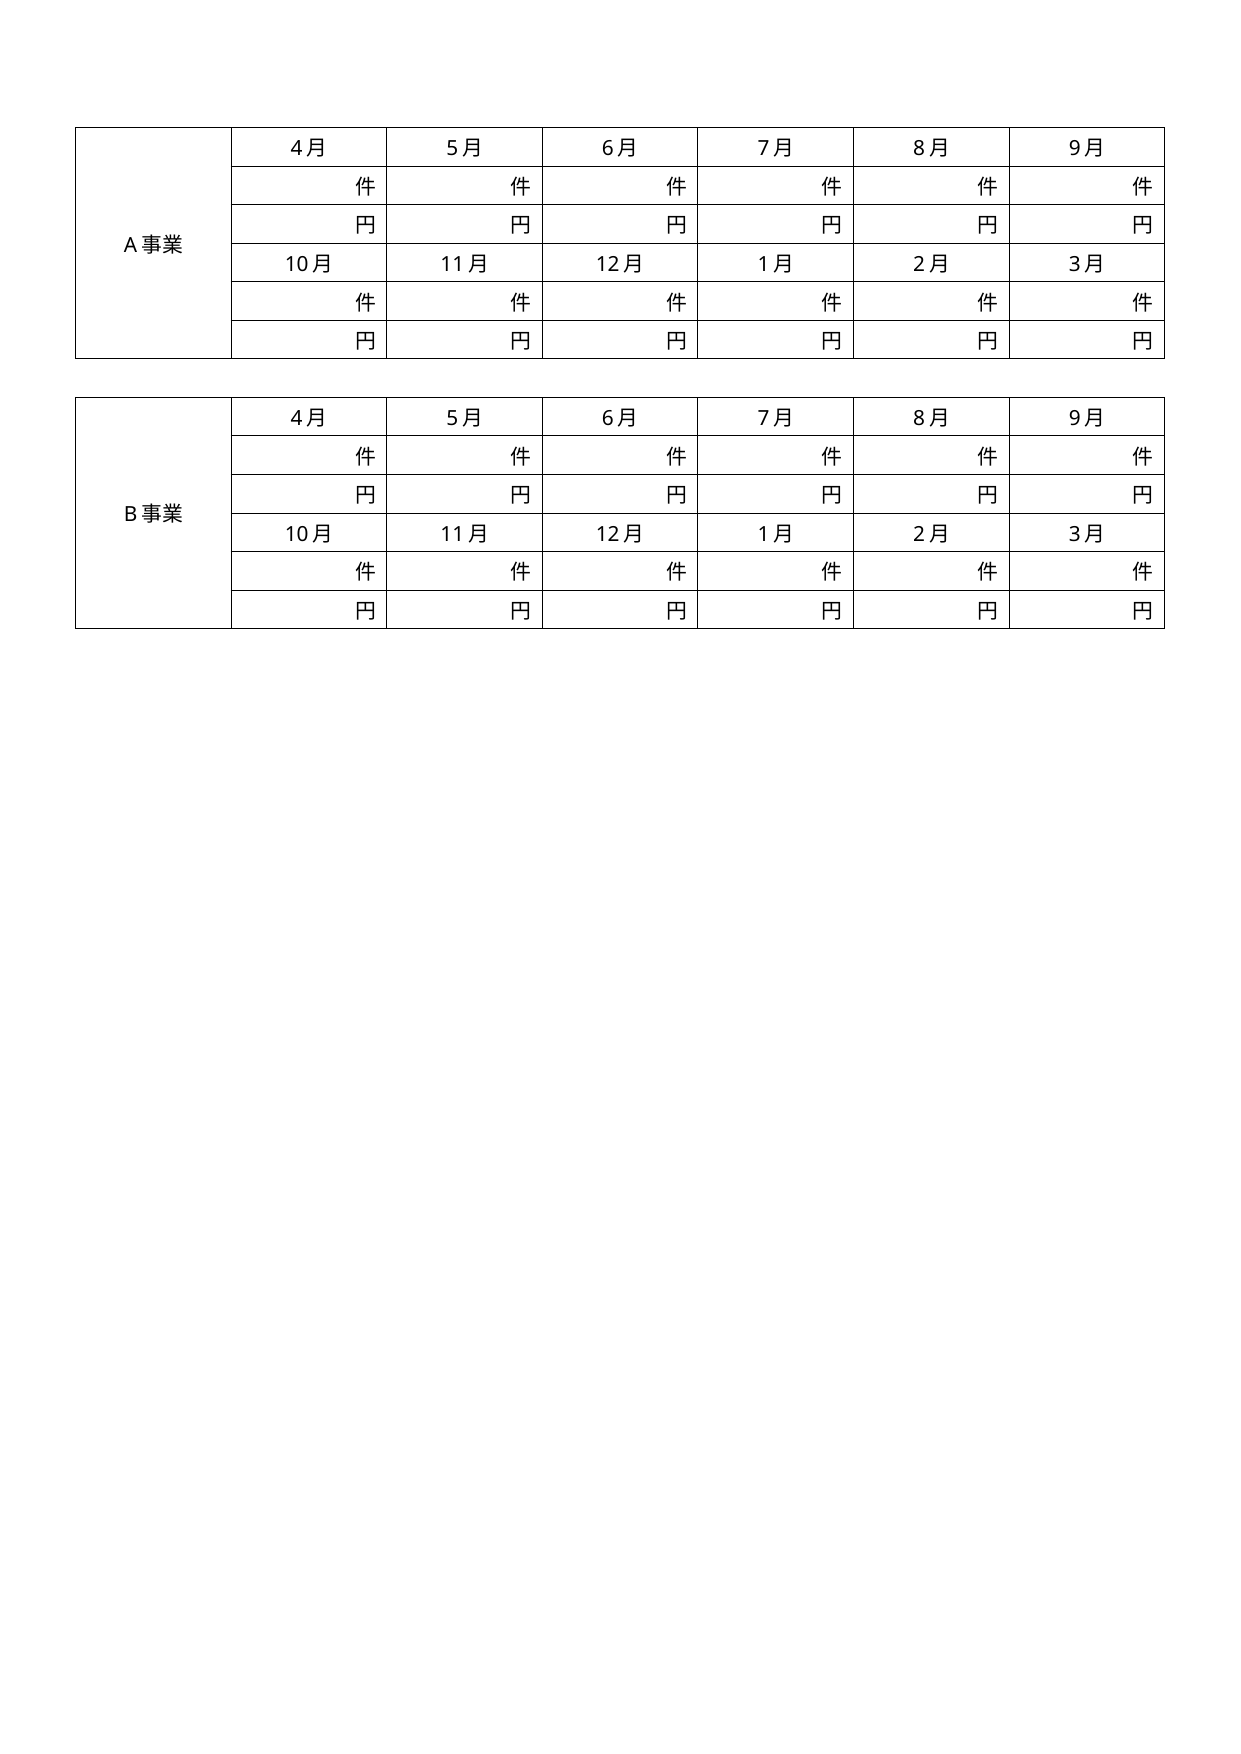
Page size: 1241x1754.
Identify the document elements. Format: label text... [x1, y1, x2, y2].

table_cell 円 [543, 321, 697, 358]
table_header 8月 [854, 128, 1009, 166]
table_cell 円 [1010, 321, 1164, 358]
table_cell 件 [232, 167, 386, 204]
table_cell 円 [854, 591, 1009, 628]
table_cell 1月 [698, 514, 853, 551]
table_cell 円 [1010, 591, 1164, 628]
table_cell 円 [232, 205, 386, 243]
table_cell 円 [387, 591, 542, 628]
table_cell 件 [854, 167, 1009, 204]
table_cell 件 [1010, 167, 1164, 204]
table_cell 件 [387, 167, 542, 204]
table_cell 件 [698, 436, 853, 474]
table_cell 件 [854, 436, 1009, 474]
table_cell 11月 [387, 244, 542, 281]
table_cell 件 [232, 552, 386, 589]
table_header 9月 [1010, 128, 1164, 166]
table_cell 件 [698, 282, 853, 320]
table_cell 円 [1010, 205, 1164, 243]
table_cell 件 [698, 552, 853, 589]
table_cell 件 [543, 552, 697, 589]
table_cell 円 [698, 205, 853, 243]
table_header A事業 [76, 128, 231, 358]
table_header 7月 [698, 398, 853, 435]
table_cell 件 [1010, 552, 1164, 589]
table_cell 円 [543, 205, 697, 243]
table_header 6月 [543, 128, 697, 166]
table_cell 円 [698, 475, 853, 512]
table_cell 円 [854, 321, 1009, 358]
table_cell 件 [698, 167, 853, 204]
table_cell 円 [854, 205, 1009, 243]
table_cell 12月 [543, 514, 697, 551]
table_cell 件 [1010, 436, 1164, 474]
table_cell 件 [543, 282, 697, 320]
table_cell 件 [854, 552, 1009, 589]
table_cell 件 [1010, 282, 1164, 320]
table_cell 件 [387, 436, 542, 474]
table_cell 2月 [854, 514, 1009, 551]
table_cell 円 [854, 475, 1009, 512]
table_header 7月 [698, 128, 853, 166]
table_cell 件 [543, 436, 697, 474]
table_cell 円 [232, 321, 386, 358]
table_cell 円 [232, 591, 386, 628]
table_cell 件 [232, 436, 386, 474]
table_cell 10月 [232, 514, 386, 551]
table_header 5月 [387, 398, 542, 435]
table_cell 円 [232, 475, 386, 512]
table_header B事業 [76, 398, 231, 628]
table_cell 件 [387, 282, 542, 320]
table_cell 12月 [543, 244, 697, 281]
table_header 9月 [1010, 398, 1164, 435]
table_header 5月 [387, 128, 542, 166]
table_cell 件 [543, 167, 697, 204]
table_header 4月 [232, 398, 386, 435]
table_cell 3月 [1010, 244, 1164, 281]
table_cell 円 [387, 321, 542, 358]
table_cell 円 [543, 591, 697, 628]
table_cell 円 [543, 475, 697, 512]
table_cell 1月 [698, 244, 853, 281]
table_cell 11月 [387, 514, 542, 551]
table_cell 円 [1010, 475, 1164, 512]
table_cell 円 [387, 475, 542, 512]
table_cell 2月 [854, 244, 1009, 281]
table_cell 件 [387, 552, 542, 589]
table_cell 円 [387, 205, 542, 243]
table_header 4月 [232, 128, 386, 166]
table_cell 3月 [1010, 514, 1164, 551]
table_header 6月 [543, 398, 697, 435]
table_cell 円 [698, 591, 853, 628]
table_header 8月 [854, 398, 1009, 435]
table_cell 10月 [232, 244, 386, 281]
table_cell 件 [232, 282, 386, 320]
table_cell 円 [698, 321, 853, 358]
table_cell 件 [854, 282, 1009, 320]
